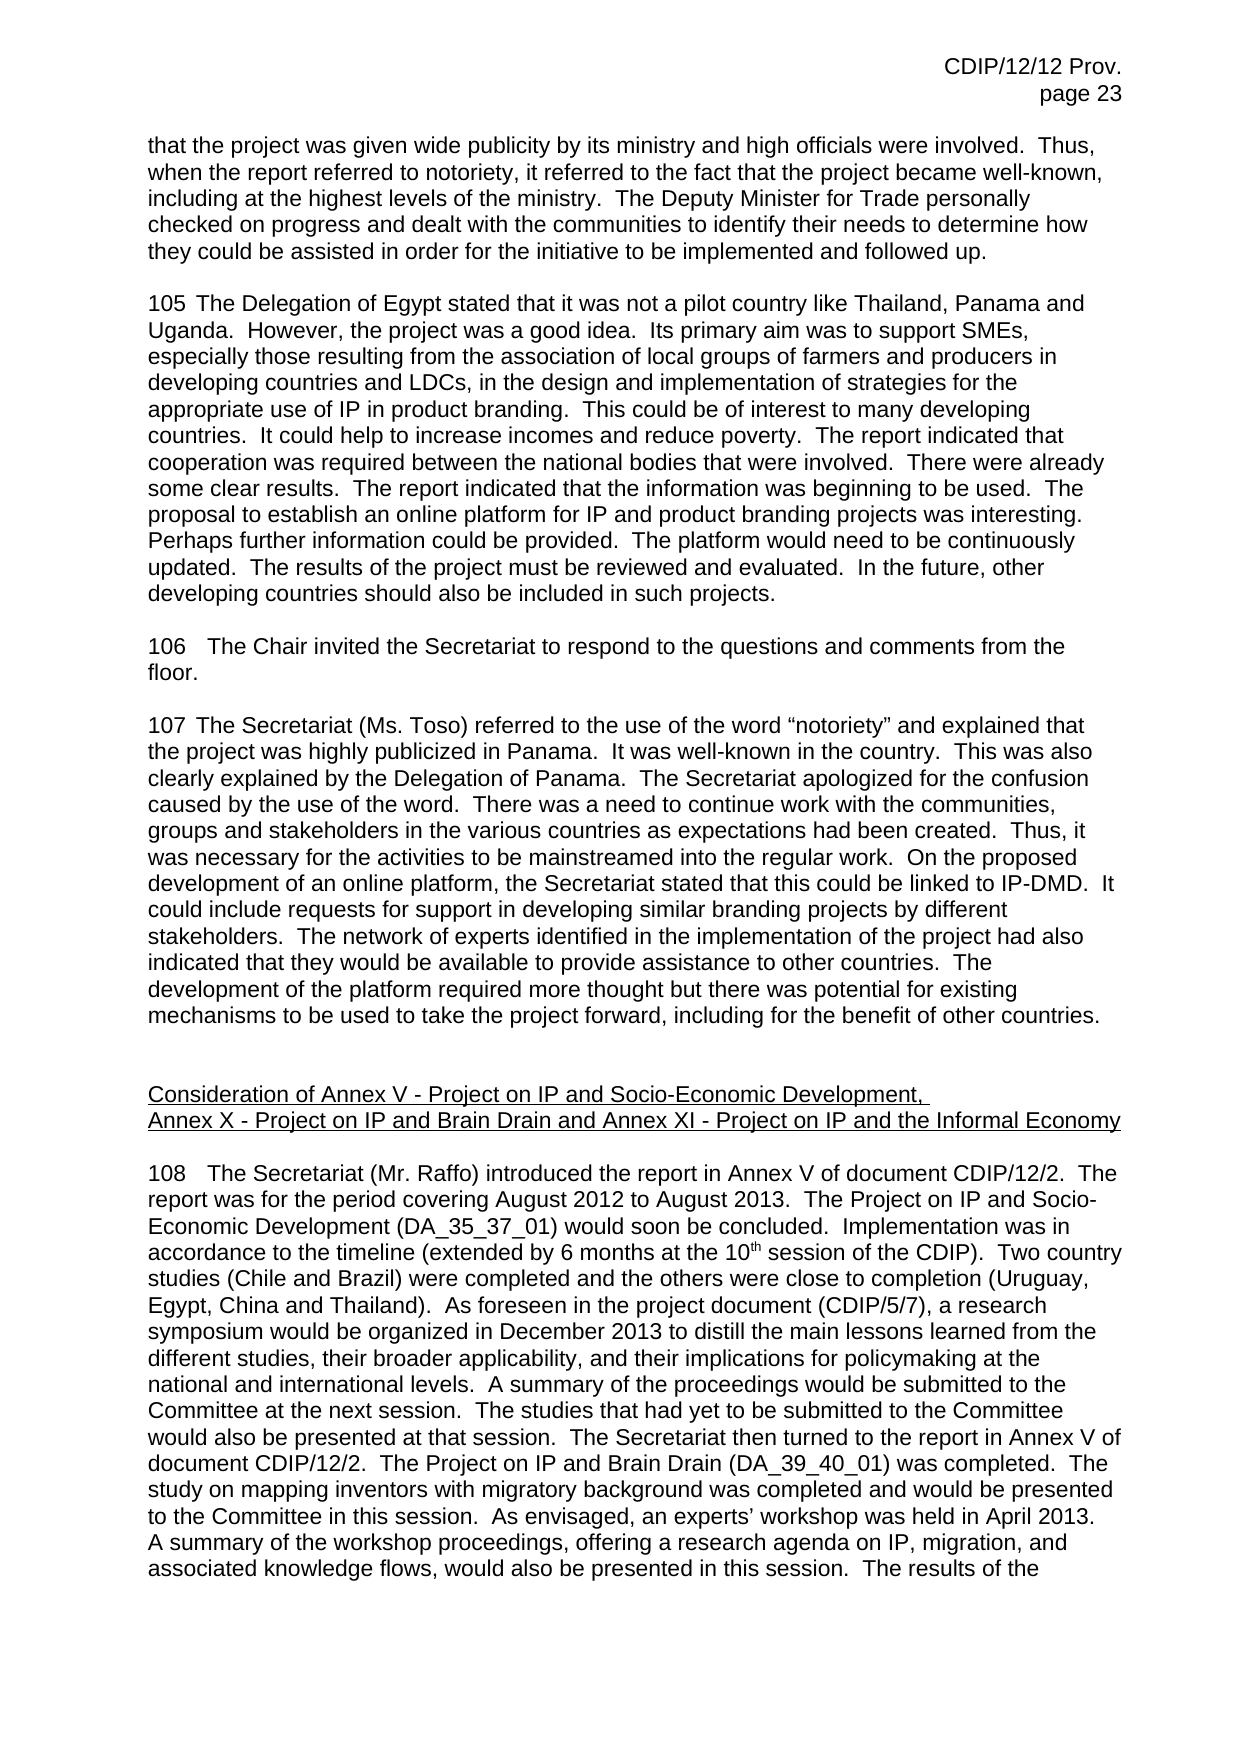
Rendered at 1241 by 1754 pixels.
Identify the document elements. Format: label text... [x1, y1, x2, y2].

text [148, 132, 1122, 264]
text The Delegation of Egypt stated that it was not a pilot country like Thailand, Panama and Uganda. However, the project was a good idea. Its primary aim was to support SMEs, especially those resulting from the association of local groups of farmers and producers in developing countries and LDCs, in the design and implementation of strategies for the appropriate use of IP in product branding. This could be of interest to many developing countries. It could help to increase incomes and reduce poverty. The report indicated that cooperation was required between the national bodies that were involved. There were already some clear results. The report indicated that the information was beginning to be used. The proposal to establish an online platform for IP and product branding projects was interesting. Perhaps further information could be provided. The platform would need to be continuously updated. The results of the project must be reviewed and evaluated. In the future, other developing countries should also be included in such projects. [148, 290, 1122, 607]
text The Secretariat (Ms. Toso) referred to the use of the word “notoriety” and explained that the project was highly publicized in Panama. It was well-known in the country. This was also clearly explained by the Delegation of Panama. The Secretariat apologized for the confusion caused by the use of the word. There was a need to continue work with the communities, groups and stakeholders in the various countries as expectations had been created. Thus, it was necessary for the activities to be mainstreamed into the regular work. On the proposed development of an online platform, the Secretariat stated that this could be linked to IP-DMD. It could include requests for support in developing similar branding projects by different stakeholders. The network of experts identified in the implementation of the project had also indicated that they would be available to provide assistance to other countries. The development of the platform required more thought but there was potential for existing mechanisms to be used to take the project forward, including for the benefit of other countries. [148, 712, 1122, 1028]
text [148, 1160, 1122, 1582]
text Consideration of Annex V - Project on IP and Socio-Economic Development, [148, 1081, 1122, 1107]
text Annex X - Project on IP and Brain Drain and Annex XI - Project on IP and the Informal Economy [148, 1107, 1122, 1134]
text The Chair invited the Secretariat to respond to the questions and comments from the floor. [148, 633, 1122, 686]
